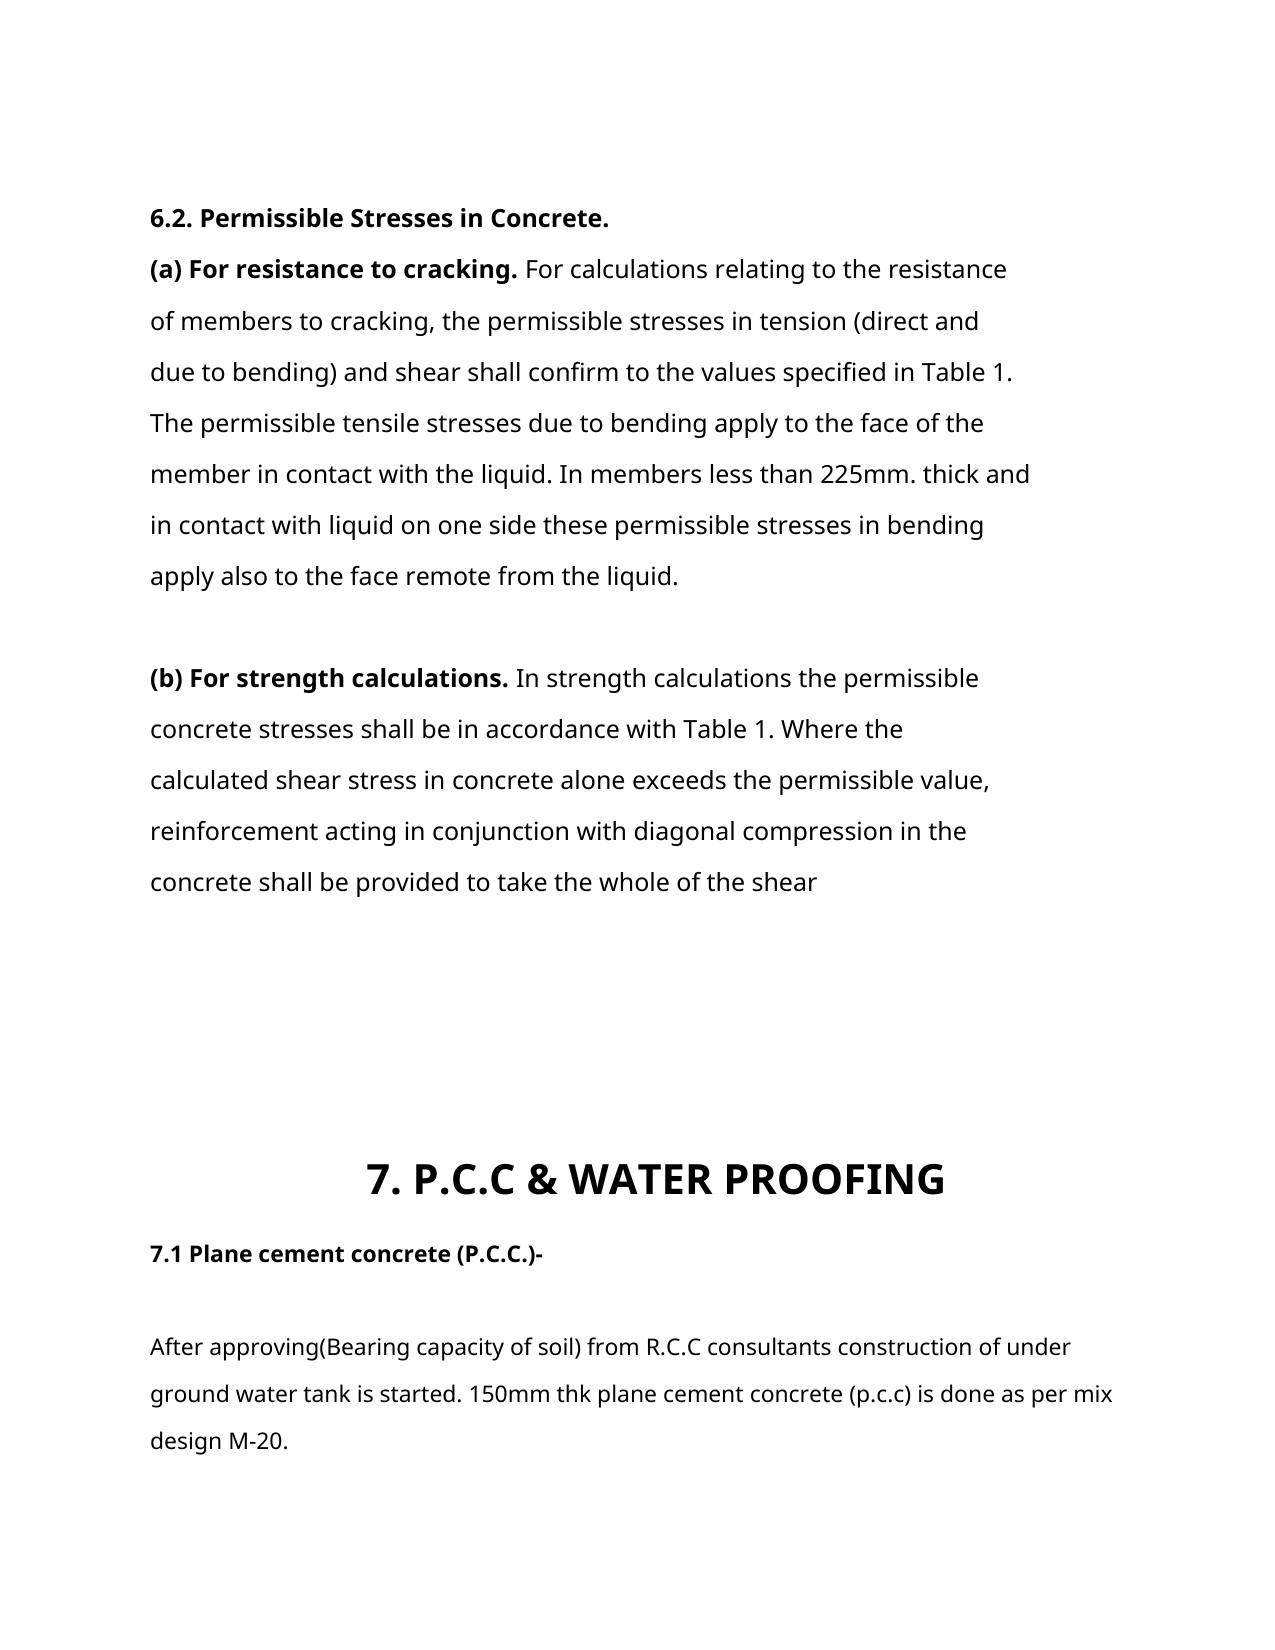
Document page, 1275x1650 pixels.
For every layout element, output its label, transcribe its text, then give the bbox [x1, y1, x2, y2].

text After approving(Bearing capacity of soil) from R.C.C consultants construction of under ground water tank is started. 150mm thk plane cement concrete (p.c.c) is done as per mix design M-20. [150, 1331, 1125, 1456]
text in contact with liquid on one side these permissible stresses in bending [150, 507, 1125, 541]
text of members to cracking, the permissible stresses in tension (direct and [150, 303, 1125, 337]
text 6.2. Permissible Stresses in Concrete. [150, 201, 1125, 235]
text concrete stresses shall be in accordance with Table 1. Where the [150, 711, 1125, 746]
text (a) For resistance to cracking. For calculations relating to the resistance [150, 252, 1125, 286]
text apply also to the face remote from the liquid. [150, 558, 1125, 592]
text 7.1 Plane cement concrete (P.C.C.)- [150, 1237, 1125, 1269]
text 7. P.C.C & WATER PROOFING [187, 1149, 1125, 1206]
text reinforcement acting in conjunction with diagonal compression in the [150, 813, 1125, 848]
text (b) For strength calculations. In strength calculations the permissible [150, 660, 1125, 694]
text The permissible tensile stresses due to bending apply to the face of the [150, 405, 1125, 439]
text calculated shear stress in concrete alone exceeds the permissible value, [150, 762, 1125, 797]
text member in contact with the liquid. In members less than 225mm. thick and [150, 456, 1125, 490]
text due to bending) and shear shall confirm to the values specified in Table 1. [150, 354, 1125, 388]
text concrete shall be provided to take the whole of the shear [150, 864, 1125, 899]
